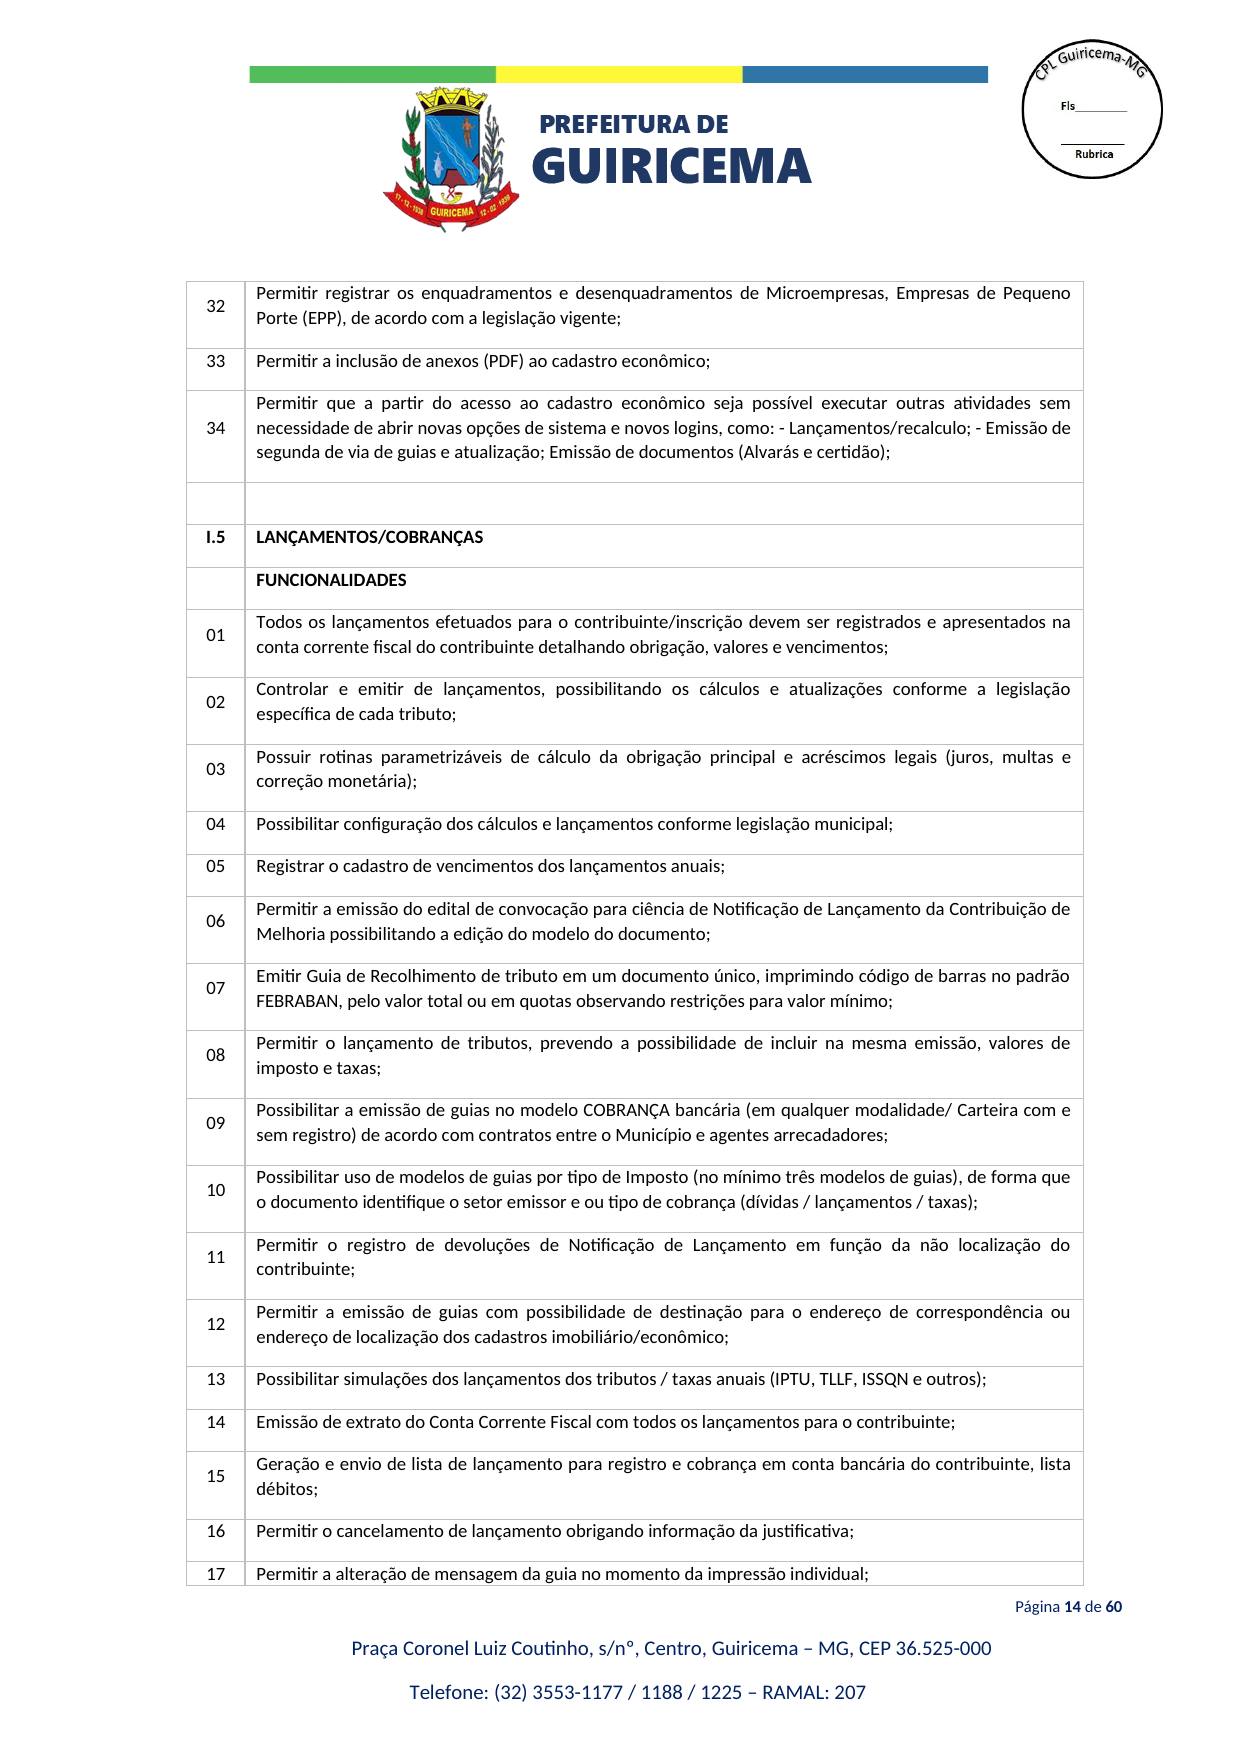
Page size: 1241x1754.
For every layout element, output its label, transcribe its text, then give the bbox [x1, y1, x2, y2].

table_cell Emissão de extrato do Conta Corrente Fiscal com todos os lançamentos para o contribuinte; [246, 1410, 1083, 1451]
table_cell Possibilitar uso de modelos de guias por tipo de Imposto (no mínimo três modelos de guias), de forma que o documento identifique o setor emissor e ou tipo de cobrança (dívidas / lançamentos / taxas); [246, 1166, 1083, 1232]
table_cell 12 [187, 1300, 244, 1366]
table_cell Geração e envio de lista de lançamento para registro e cobrança em conta bancária do contribuinte, lista débitos; [246, 1452, 1083, 1518]
table_cell Permitir o registro de devoluções de Notificação de Lançamento em função da não localização do contribuinte; [246, 1233, 1083, 1299]
table_cell 34 [187, 391, 244, 482]
table_cell 32 [187, 282, 244, 348]
table_cell 10 [187, 1166, 244, 1232]
table_cell I.5 [187, 525, 244, 567]
table_cell Permitir a inclusão de anexos (PDF) ao cadastro econômico; [246, 349, 1083, 390]
table_cell 16 [187, 1520, 244, 1561]
table_cell Permitir o lançamento de tributos, prevendo a possibilidade de incluir na mesma emissão, valores de imposto e taxas; [246, 1031, 1083, 1097]
table_cell 03 [187, 745, 244, 811]
table_cell Permitir a emissão de guias com possibilidade de destinação para o endereço de correspondência ou endereço de localização dos cadastros imobiliário/econômico; [246, 1300, 1083, 1366]
table_cell 02 [187, 678, 244, 744]
table_cell Controlar e emitir de lançamentos, possibilitando os cálculos e atualizações conforme a legislação específica de cada tributo; [246, 678, 1083, 744]
table_cell 09 [187, 1099, 244, 1165]
table_cell Permitir a emissão do edital de convocação para ciência de Notificação de Lançamento da Contribuição de Melhoria possibilitando a edição do modelo do documento; [246, 897, 1083, 963]
table_cell Permitir o cancelamento de lançamento obrigando informação da justificativa; [246, 1520, 1083, 1561]
table_cell 33 [187, 349, 244, 390]
table_cell 17 [187, 1562, 244, 1585]
picture [1021, 39, 1163, 179]
table_cell Permitir que a partir do acesso ao cadastro econômico seja possível executar outras atividades sem necessidade de abrir novas opções de sistema e novos logins, como: - Lançamentos/recalculo; - Emissão de segunda de via de guias e atualização; Emissão de documentos (Alvarás e certidão); [246, 391, 1083, 482]
table_cell 14 [187, 1410, 244, 1451]
table_cell [187, 568, 244, 609]
table_cell 07 [187, 964, 244, 1030]
table_cell 15 [187, 1452, 244, 1518]
table_cell Registrar o cadastro de vencimentos dos lançamentos anuais; [246, 855, 1083, 896]
table_cell [246, 483, 1083, 524]
table_cell Permitir a alteração de mensagem da guia no momento da impressão individual; [246, 1562, 1083, 1585]
table_cell 11 [187, 1233, 244, 1299]
table_cell 04 [187, 812, 244, 853]
table_cell 08 [187, 1031, 244, 1097]
table_cell 05 [187, 855, 244, 896]
table_cell LANÇAMENTOS/COBRANÇAS [246, 525, 1083, 567]
table_cell Todos os lançamentos efetuados para o contribuinte/inscrição devem ser registrados e apresentados na conta corrente fiscal do contribuinte detalhando obrigação, valores e vencimentos; [246, 610, 1083, 677]
table_cell Possibilitar a emissão de guias no modelo COBRANÇA bancária (em qualquer modalidade/ Carteira com e sem registro) de acordo com contratos entre o Município e agentes arrecadadores; [246, 1099, 1083, 1165]
table_cell 06 [187, 897, 244, 963]
table_cell FUNCIONALIDADES [246, 568, 1083, 609]
table_cell 13 [187, 1367, 244, 1409]
table_cell Possuir rotinas parametrizáveis de cálculo da obrigação principal e acréscimos legais (juros, multas e correção monetária); [246, 745, 1083, 811]
table_cell 01 [187, 610, 244, 677]
table_cell Permitir registrar os enquadramentos e desenquadramentos de Microempresas, Empresas de Pequeno Porte (EPP), de acordo com a legislação vigente; [246, 282, 1083, 348]
table_cell Possibilitar simulações dos lançamentos dos tributos / taxas anuais (IPTU, TLLF, ISSQN e outros); [246, 1367, 1083, 1409]
table_cell Possibilitar configuração dos cálculos e lançamentos conforme legislação municipal; [246, 812, 1083, 853]
table_cell Emitir Guia de Recolhimento de tributo em um documento único, imprimindo código de barras no padrão FEBRABAN, pelo valor total ou em quotas observando restrições para valor mínimo; [246, 964, 1083, 1030]
table_cell [187, 483, 244, 524]
